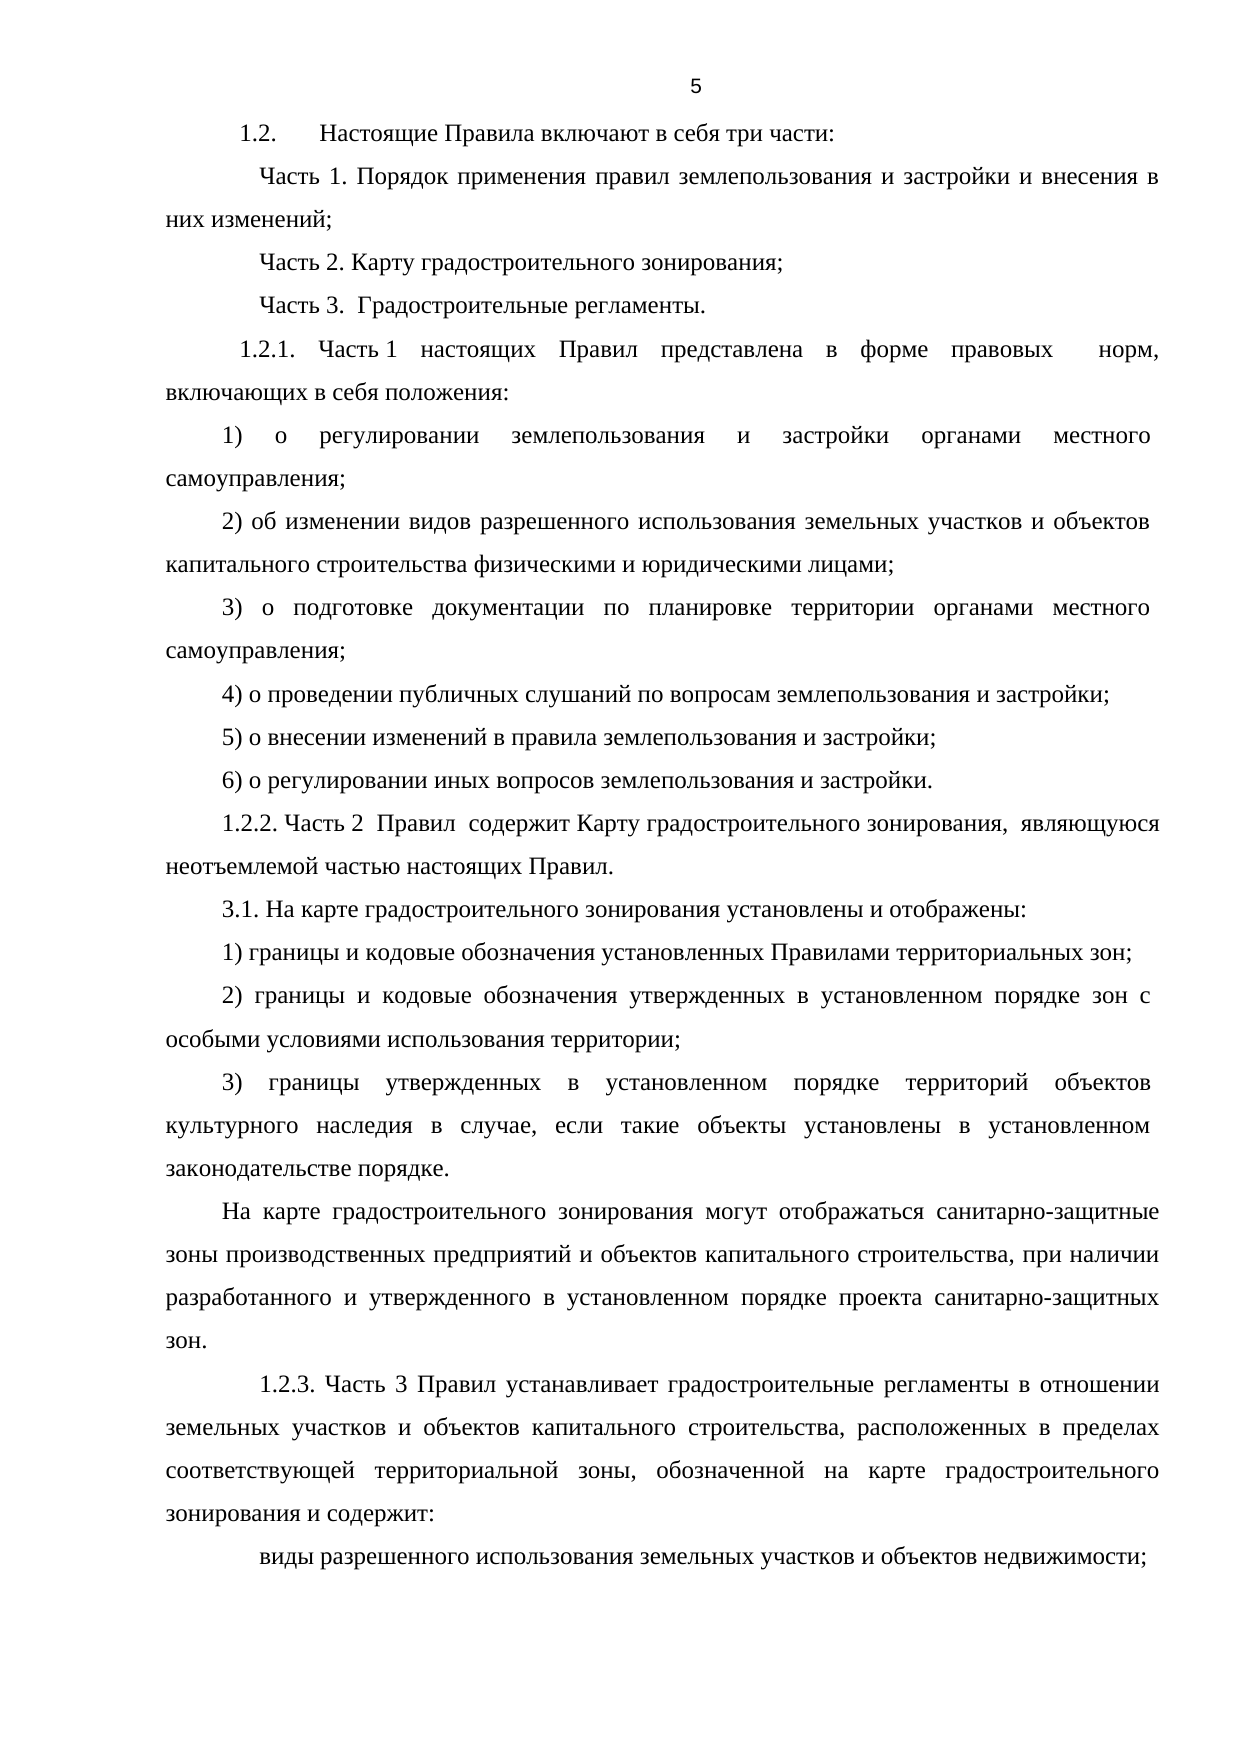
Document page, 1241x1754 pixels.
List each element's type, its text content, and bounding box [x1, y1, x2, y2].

text 1.2.2. Часть 2 Правил содержит Карту градостроительного зонирования, являющуюся неотъемлемой частью настоящих Правил. [165, 808, 1160, 880]
text 3.1. На карте градостроительного зонирования установлены и отображены: [165, 894, 1152, 923]
text Часть 2. Карту градостроительного зонирования; [165, 247, 1160, 276]
text Часть 1. Порядок применения правил землепользования и застройки и внесения в них изменений; [165, 161, 1160, 233]
text 1.2.1. Часть 1 настоящих Правил представлена в форме правовых норм, включающих в себя положения: [165, 334, 1160, 406]
text 2) об изменении видов разрешенного использования земельных участков и объектов капитального строительства физическими и юридическими лицами; [165, 506, 1152, 578]
text На карте градостроительного зонирования могут отображаться санитарно-защитные зоны производственных предприятий и объектов капитального строительства, при наличии разработанного и утвержденного в установленном порядке проекта санитарно-защитных зон. [165, 1196, 1160, 1354]
text 4) о проведении публичных слушаний по вопросам землепользования и застройки; [165, 679, 1152, 707]
text 3) о подготовке документации по планировке территории органами местного самоуправления; [165, 592, 1152, 664]
text Часть 3. Градостроительные регламенты. [165, 291, 1160, 319]
text 5) о внесении изменений в правила землепользования и застройки; [165, 722, 1152, 751]
list Настоящие Правила включают в себя три части: [239, 118, 1160, 147]
text 1.2.3. Часть 3 Правил устанавливает градостроительные регламенты в отношении земельных участков и объектов капитального строительства, расположенных в пределах соответствующей территориальной зоны, обозначенной на карте градостроительного зонирования и содержит: [165, 1369, 1160, 1527]
text виды разрешенного использования земельных участков и объектов недвижимости; [165, 1541, 1160, 1570]
text 1) границы и кодовые обозначения установленных Правилами территориальных зон; [165, 937, 1152, 966]
text 3) границы утвержденных в установленном порядке территорий объектов культурного наследия в случае, если такие объекты установлены в установленном законодательстве порядке. [165, 1067, 1152, 1182]
text 2) границы и кодовые обозначения утвержденных в установленном порядке зон с особыми условиями использования территории; [165, 981, 1152, 1052]
text 6) о регулировании иных вопросов землепользования и застройки. [165, 765, 1152, 794]
text 1) о регулировании землепользования и застройки органами местного самоуправления; [165, 420, 1152, 492]
